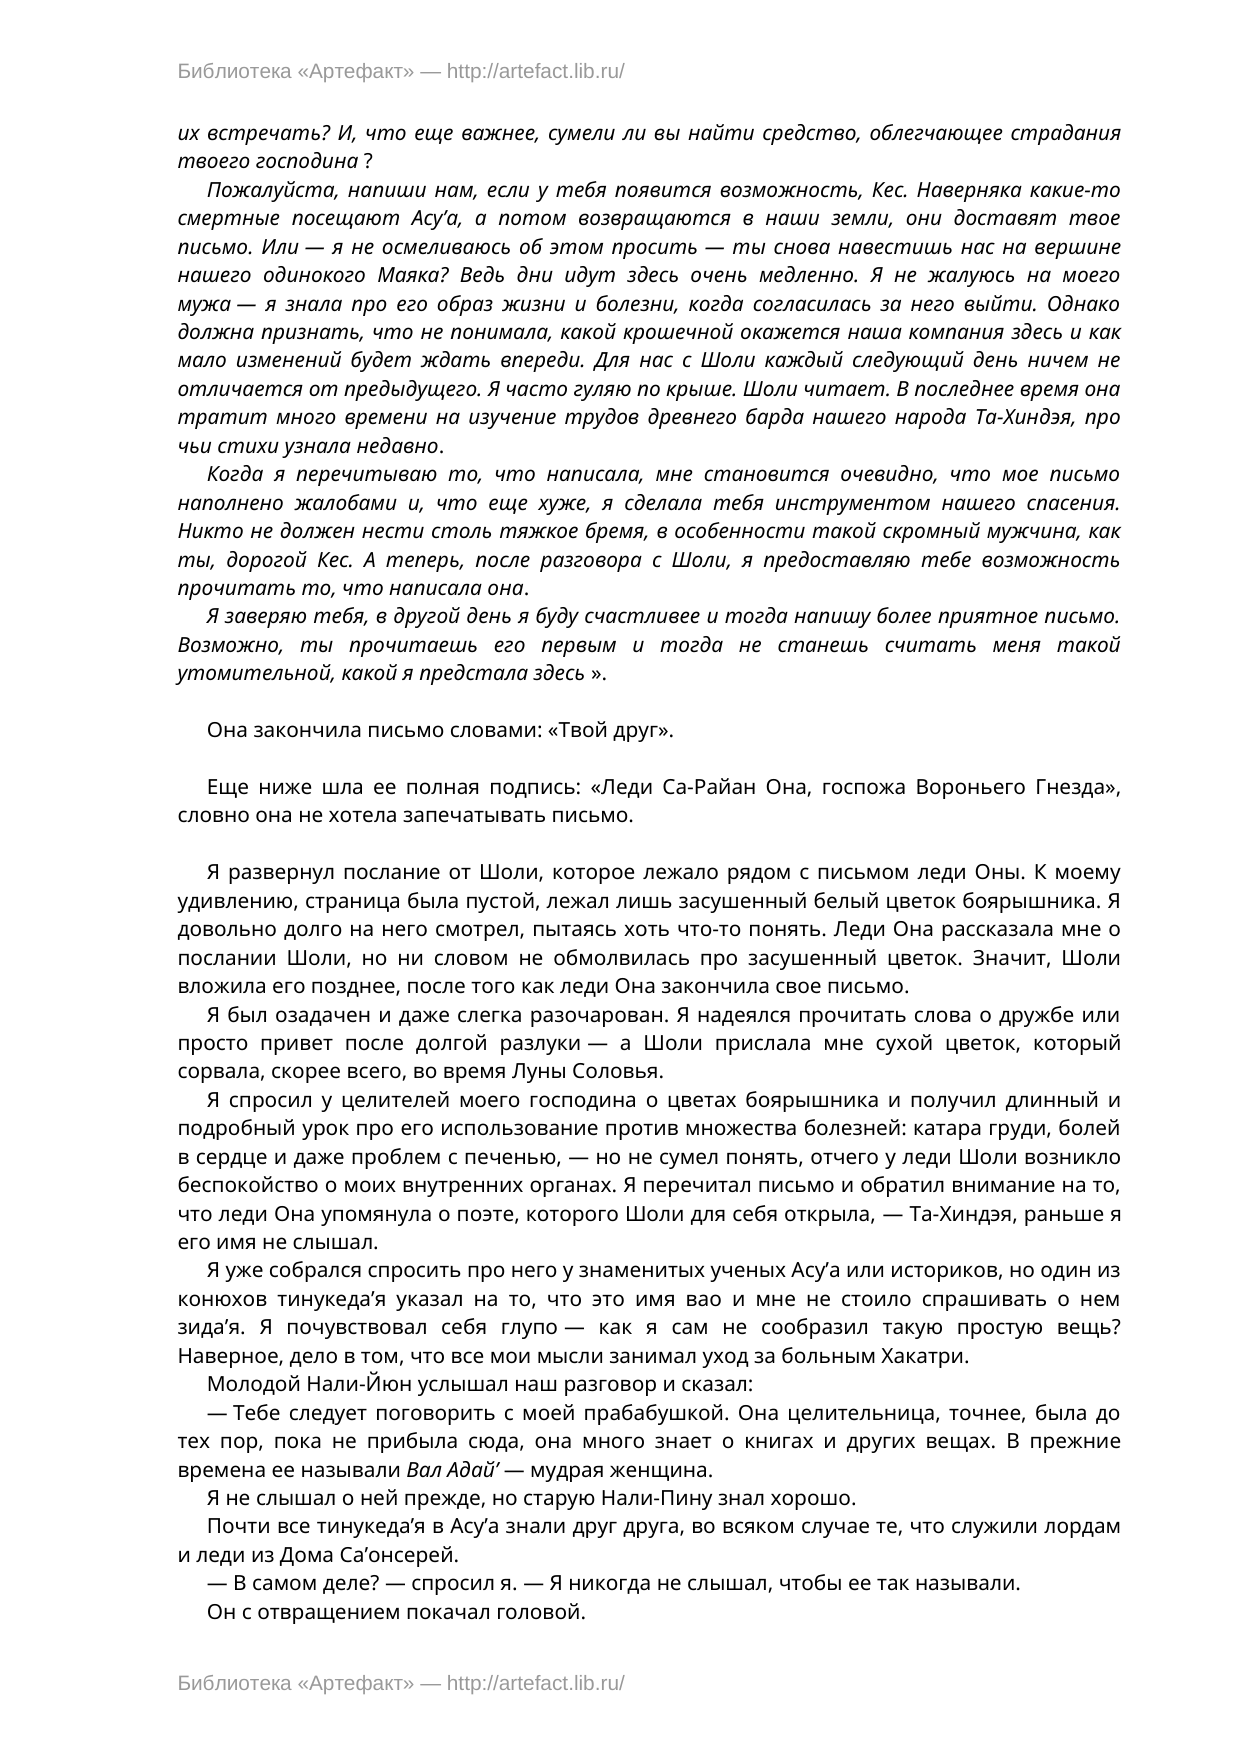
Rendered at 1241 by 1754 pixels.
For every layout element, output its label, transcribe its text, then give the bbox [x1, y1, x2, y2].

text Он с отвращением покачал головой. [177, 1597, 1122, 1625]
text Пожалуйста, напиши нам, если у тебя появится возможность, Кес. Наверняка какие-то смертные посещают Асу’а, а потом возвращаются в наши земли, они доставят твое письмо. Или — я не осмеливаюсь об этом просить — ты снова навестишь нас на вершине нашего одинокого Маяка? Ведь дни идут здесь очень медленно. Я не жалуюсь на моего мужа — я знала про его образ жизни и болезни, когда согласилась за него выйти. Однако должна признать, что не понимала, какой крошечной окажется наша компания здесь и как мало изменений будет ждать впереди. Для нас с Шоли каждый следующий день ничем не отличается от предыдущего. Я часто гуляю по крыше. Шоли читает. В последнее время она тратит много времени на изучение трудов древнего барда нашего народа Та-Хиндэя, про чьи стихи узнала недавно. [177, 175, 1122, 459]
text Почти все тинукеда’я в Асу’а знали друг друга, во всяком случае те, что служили лордам и леди из Дома Са’онсерей. [177, 1512, 1122, 1568]
text Еще ниже шла ее полная подпись: «Леди Са-Райан Она, госпожа Вороньего Гнезда», словно она не хотела запечатывать письмо. [177, 772, 1122, 829]
text Я заверяю тебя, в другой день я буду счастливее и тогда напишу более приятное письмо. Возможно, ты прочитаешь его первым и тогда не станешь считать меня такой утомительной, какой я предстала здесь ». [177, 602, 1122, 687]
text Когда я перечитываю то, что написала, мне становится очевидно, что мое письмо наполнено жалобами и, что еще хуже, я сделала тебя инструментом нашего спасения. Никто не должен нести столь тяжкое бремя, в особенности такой скромный мужчина, как ты, дорогой Кес. А теперь, после разговора с Шоли, я предоставляю тебе возможность прочитать то, что написала она. [177, 459, 1122, 602]
text Я не слышал о ней прежде, но старую Нали-Пину знал хорошо. [177, 1483, 1122, 1512]
text Молодой Нали-Йюн услышал наш разговор и сказал: [177, 1369, 1122, 1398]
text — Тебе следует поговорить с моей прабабушкой. Она целительница, точнее, была до тех пор, пока не прибыла сюда, она много знает о книгах и других вещах. В прежние времена ее называли Вал Адай’ — мудрая женщина. [177, 1398, 1122, 1483]
text — В самом деле? — спросил я. — Я никогда не слышал, чтобы ее так называли. [177, 1568, 1122, 1597]
text Она закончила письмо словами: «Твой друг». [177, 715, 1122, 744]
text Я спросил у целителей моего господина о цветах боярышника и получил длинный и подробный урок про его использование против множества болезней: катара груди, болей в сердце и даже проблем с печенью, — но не сумел понять, отчего у леди Шоли возникло беспокойство о моих внутренних органах. Я перечитал письмо и обратил внимание на то, что леди Она упомянула о поэте, которого Шоли для себя открыла, — Та-Хиндэя, раньше я его имя не слышал. [177, 1085, 1122, 1256]
text Я был озадачен и даже слегка разочарован. Я надеялся прочитать слова о дружбе или просто привет после долгой разлуки — а Шоли прислала мне сухой цветок, который сорвала, скорее всего, во время Луны Соловья. [177, 1000, 1122, 1085]
text Я уже собрался спросить про него у знаменитых ученых Асу’а или историков, но один из конюхов тинукеда’я указал на то, что это имя вао и мне не стоило спрашивать о нем зида’я. Я почувствовал себя глупо — как я сам не сообразил такую простую вещь? Наверное, дело в том, что все мои мысли занимал уход за больным Хакатри. [177, 1256, 1122, 1369]
text Я развернул послание от Шоли, которое лежало рядом с письмом леди Оны. К моему удивлению, страница была пустой, лежал лишь засушенный белый цветок боярышника. Я довольно долго на него смотрел, пытаясь хоть что-то понять. Леди Она рассказала мне о послании Шоли, но ни словом не обмолвилась про засушенный цветок. Значит, Шоли вложила его позднее, после того как леди Она закончила свое письмо. [177, 857, 1122, 1000]
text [177, 118, 1122, 175]
